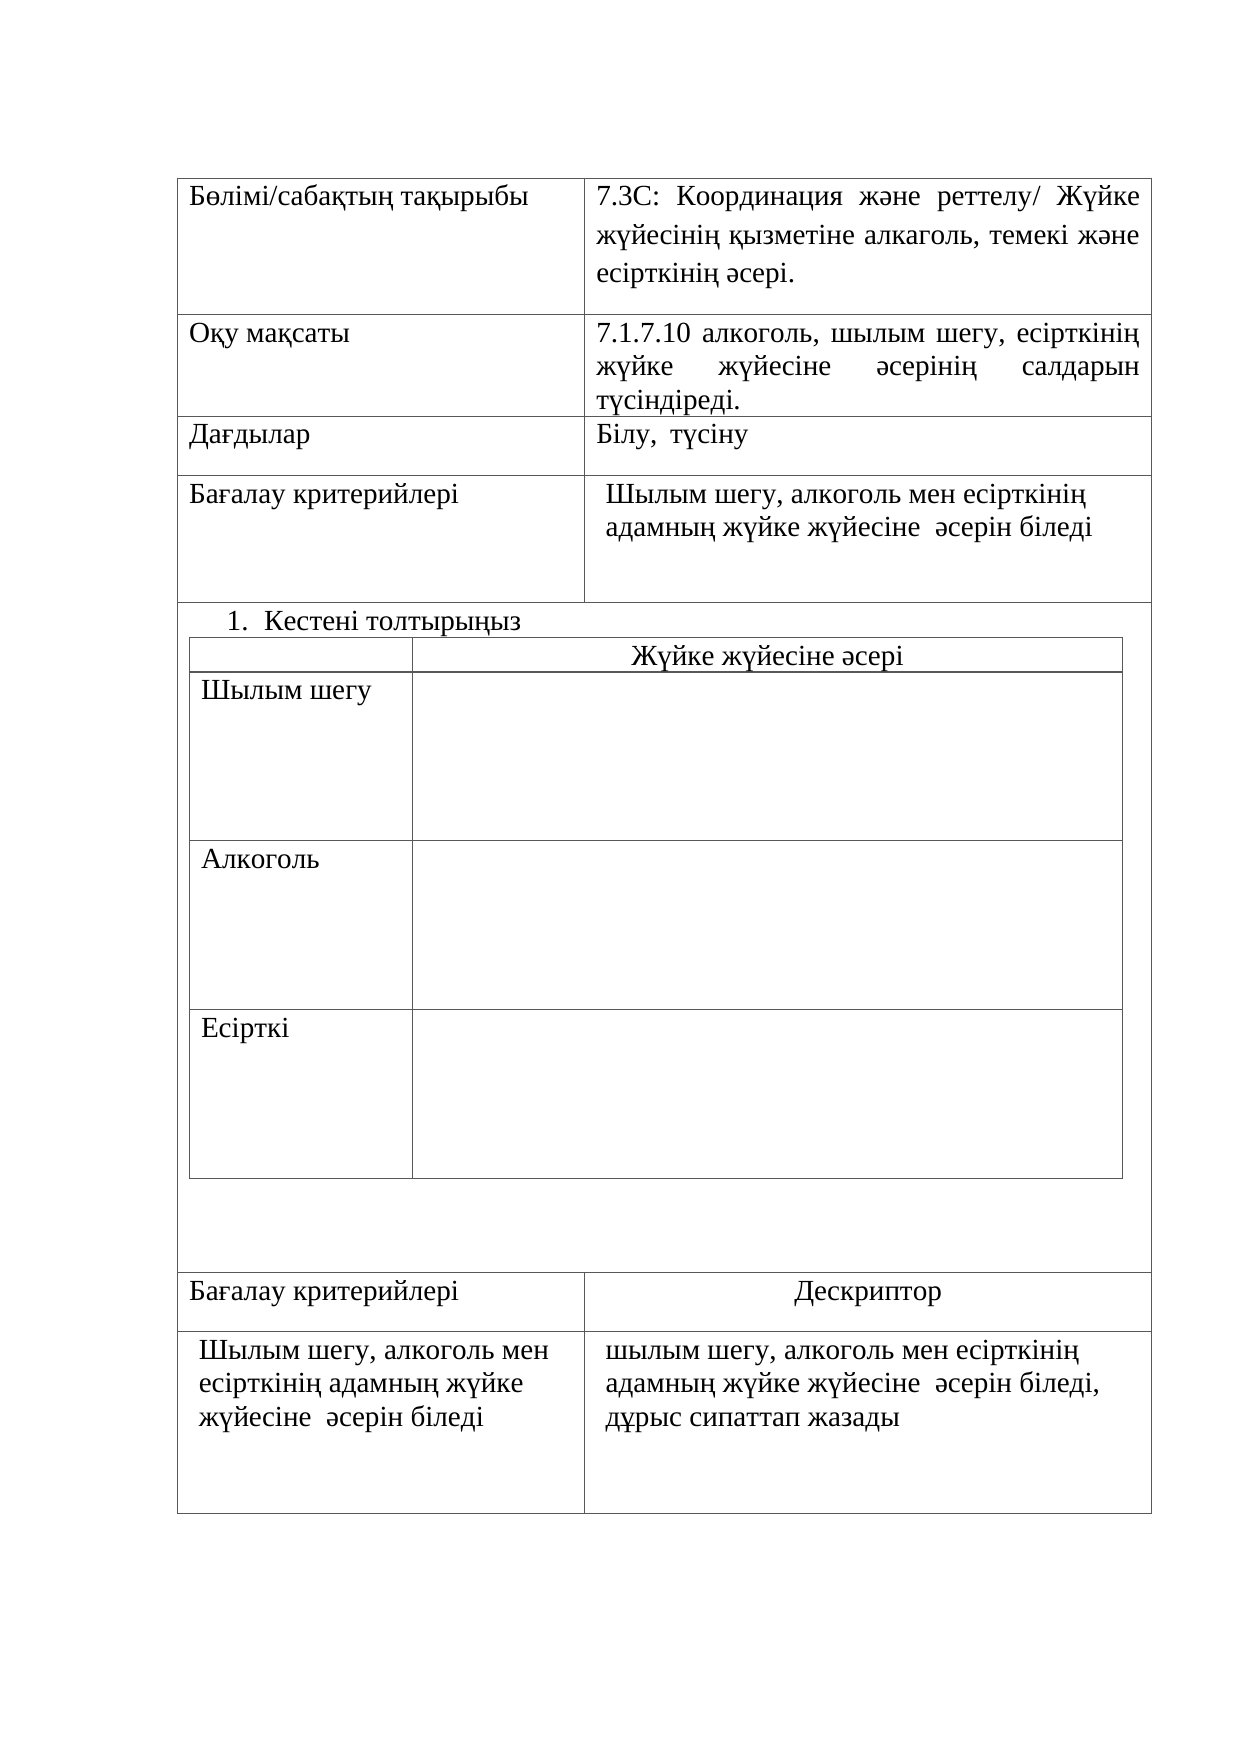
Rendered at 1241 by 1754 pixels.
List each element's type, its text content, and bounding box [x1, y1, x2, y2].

table_cell Оқу мақсаты [178, 315, 584, 416]
table_cell Шылым шегу, алкоголь мен есірткінің адамның жүйке жүйесіне әсерін біледі [585, 476, 1151, 602]
table_cell Дескриптор [585, 1273, 1151, 1331]
table_cell Шылым шегу, алкоголь мен есірткінің адамның жүйке жүйесіне әсерін біледі [178, 1332, 584, 1513]
table_cell шылым шегу, алкоголь мен есірткінің адамның жүйке жүйесіне әсерін біледі, дұрыс сипаттап жазады [585, 1332, 1151, 1513]
table_header 7.3С: Координация және реттелу/ Жүйке жүйесінің қызметіне алкаголь, темекі және есірткінің әсері. [585, 179, 1151, 314]
table_cell 7.1.7.10 алкоголь, шылым шегу, есірткінің жүйке жүйесіне әсерінің салдарын түсіндіреді. [585, 315, 1151, 416]
table_cell Дағдылар [178, 417, 584, 475]
table_cell Бағалау критерийлері [178, 1273, 584, 1331]
table_cell Бағалау критерийлері [178, 476, 584, 602]
table_cell Кестені толтырыңыз [178, 603, 1151, 1272]
table_cell Білу, түсіну [585, 417, 1151, 475]
table_header Бөлімі/сабақтың тақырыбы [178, 179, 584, 314]
